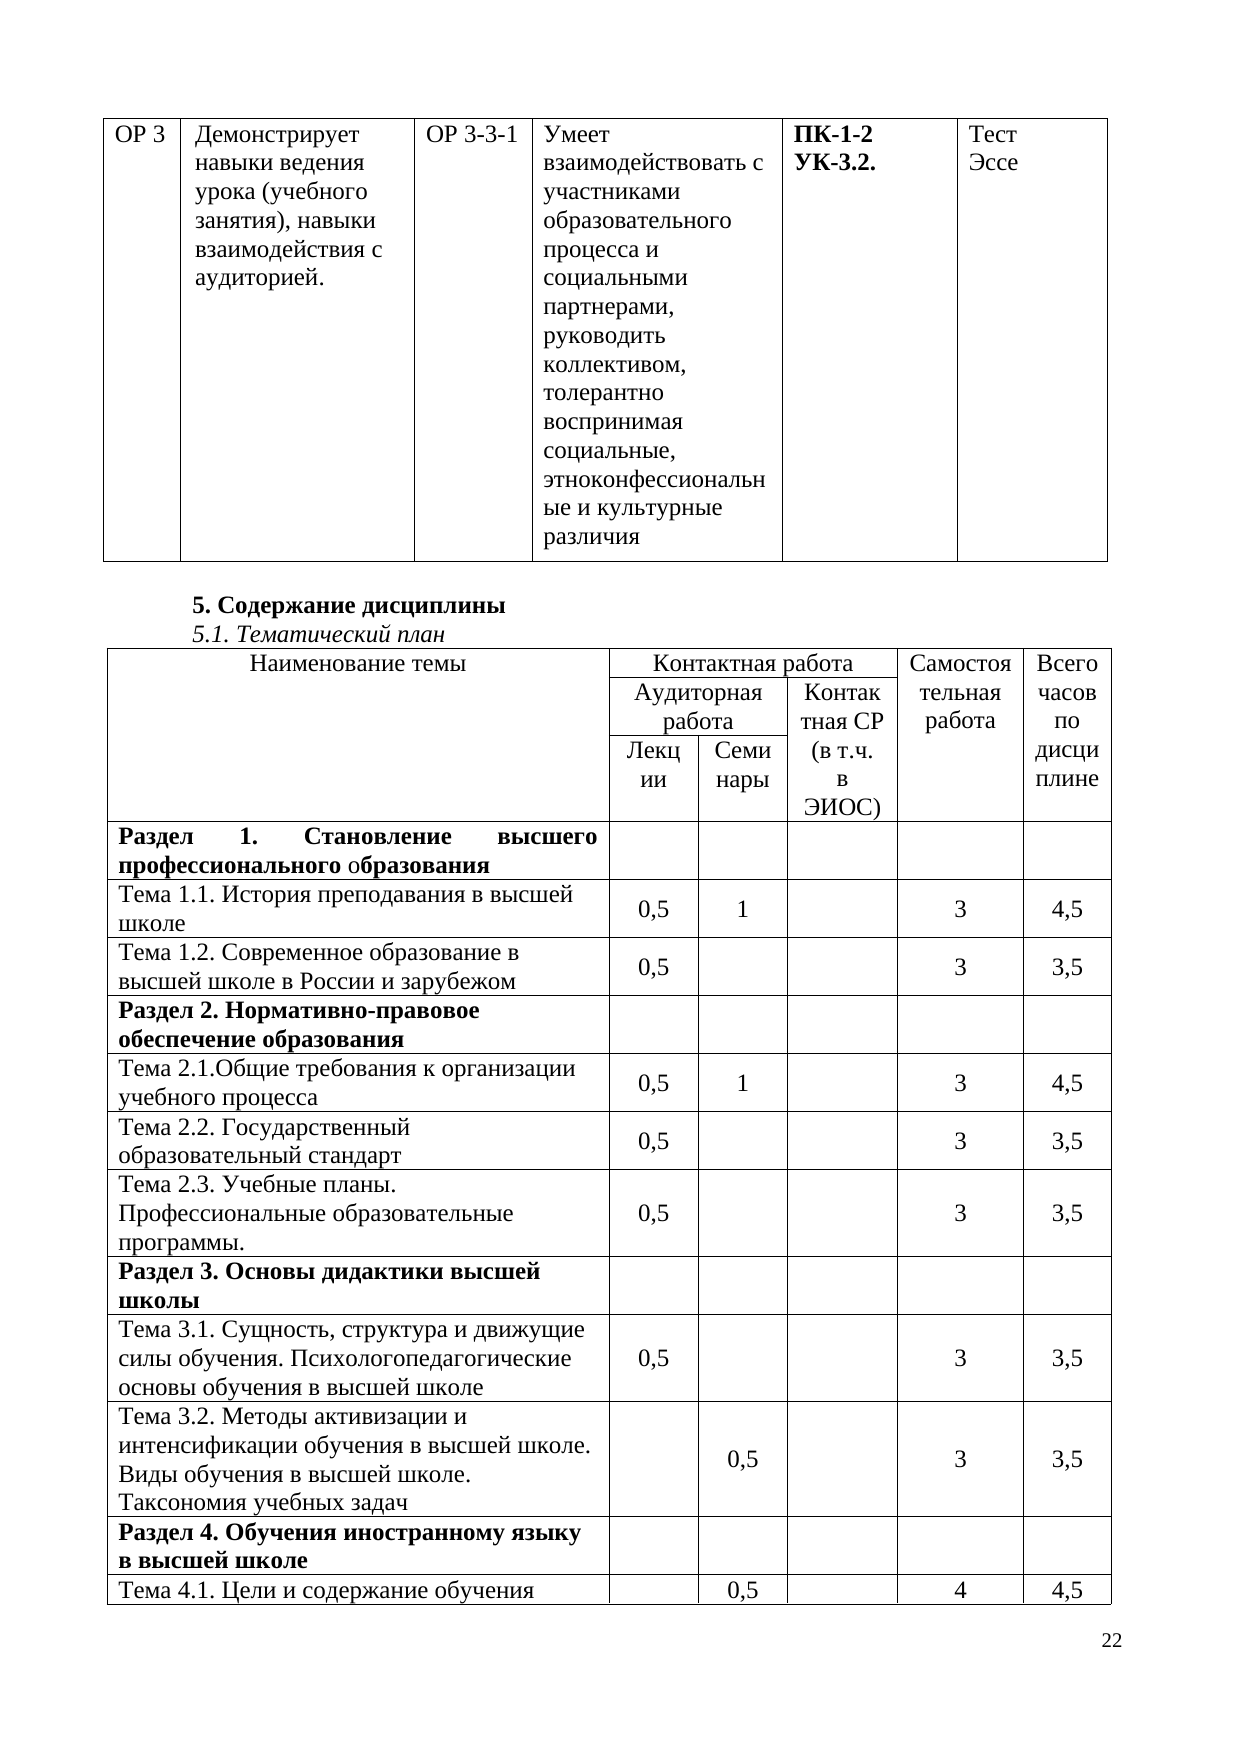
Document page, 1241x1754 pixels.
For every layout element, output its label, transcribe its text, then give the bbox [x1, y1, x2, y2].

table_cell 0,5 [699, 1575, 787, 1603]
table_cell 1 [699, 1054, 787, 1111]
table_cell [1024, 1517, 1111, 1574]
table_cell 4 [898, 1575, 1023, 1603]
table_cell Раздел 4. Обучения иностранному языку в высшей школе [108, 1517, 609, 1574]
table_cell 3 [898, 1112, 1023, 1169]
table_cell [699, 1170, 787, 1256]
table_cell [610, 1575, 698, 1603]
table_cell [898, 996, 1023, 1053]
table_cell 3 [898, 1402, 1023, 1516]
table_cell [1024, 1257, 1111, 1314]
table_cell [1024, 996, 1111, 1053]
table_cell 0,5 [610, 1054, 698, 1111]
table_cell Тема 2.3. Учебные планы. Профессиональные образовательные программы. [108, 1170, 609, 1256]
table_cell 0,5 [610, 938, 698, 995]
table_cell [699, 822, 787, 879]
table_cell 4,5 [1024, 880, 1111, 937]
table_cell Аудиторная работа [610, 678, 787, 735]
table_cell Раздел 3. Основы дидактики высшей школы [108, 1257, 609, 1314]
table_cell 3 [898, 1054, 1023, 1111]
table_cell [699, 938, 787, 995]
table_cell Тема 2.1.Общие требования к организации учебного процесса [108, 1054, 609, 1111]
table_cell ПК-1-2 УК-3.2. [783, 119, 957, 561]
table_cell [699, 996, 787, 1053]
table_cell Тема 3.2. Методы активизации и интенсификации обучения в высшей школе. Виды обучения в высшей школе. Таксономия учебных задач [108, 1402, 609, 1516]
table_cell [699, 1257, 787, 1314]
table_cell [788, 996, 897, 1053]
table_cell [610, 1517, 698, 1574]
table_cell ОР 3-3-1 [415, 119, 532, 561]
table_cell [699, 1517, 787, 1574]
table_cell [788, 1575, 897, 1603]
table_cell 3 [898, 938, 1023, 995]
table_cell Раздел 1. Становление высшего профессионального образования [108, 822, 609, 879]
table_cell Раздел 2. Нормативно-правовое обеспечение образования [108, 996, 609, 1053]
table_cell [699, 1112, 787, 1169]
table_cell [610, 822, 698, 879]
table_cell [610, 1257, 698, 1314]
table_cell [788, 1257, 897, 1314]
table_cell Демонстрирует навыки ведения урока (учебного занятия), навыки взаимодействия с аудиторией. [181, 119, 414, 561]
table_cell 4,5 [1024, 1054, 1111, 1111]
table_cell 3,5 [1024, 1170, 1111, 1256]
text 5. Содержание дисциплины [118, 590, 1122, 619]
table_cell [788, 1315, 897, 1401]
table_cell Умеет взаимодействовать с участниками образовательного процесса и социальными партнерами, руководить коллективом, толерантно воспринимая социальные, этноконфессиональные и культурные различия [533, 119, 782, 561]
table_header Самостоятельная работа [898, 649, 1023, 821]
table_cell [788, 1517, 897, 1574]
table_cell Тема 1.2. Современное образование в высшей школе в России и зарубежом [108, 938, 609, 995]
table_cell Контактная СР (в т.ч. в ЭИОС) [788, 678, 897, 821]
table_header Контактная работа [610, 649, 897, 677]
table_cell [610, 1402, 698, 1516]
table_cell 3 [898, 880, 1023, 937]
table_cell 0,5 [610, 1170, 698, 1256]
table_cell [610, 996, 698, 1053]
table_cell Тема 1.1. История преподавания в высшей школе [108, 880, 609, 937]
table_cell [108, 1575, 609, 1603]
table_cell [788, 822, 897, 879]
table_cell [788, 938, 897, 995]
table_cell [898, 1517, 1023, 1574]
table_cell [788, 1054, 897, 1111]
table_cell 3,5 [1024, 1402, 1111, 1516]
table_cell [788, 1402, 897, 1516]
table_cell [1024, 822, 1111, 879]
table_cell 3 [898, 1170, 1023, 1256]
table_cell 1 [699, 880, 787, 937]
table_cell 3,5 [1024, 1112, 1111, 1169]
table_cell 3 [898, 1315, 1023, 1401]
table_cell Тема 2.2. Государственный образовательный стандарт [108, 1112, 609, 1169]
table_cell Тема 3.1. Сущность, структура и движущие силы обучения. Психологопедагогические основы обучения в высшей школе [108, 1315, 609, 1401]
table_cell [898, 1257, 1023, 1314]
table_cell 3,5 [1024, 1315, 1111, 1401]
table_cell 0,5 [610, 1112, 698, 1169]
table_cell [788, 1112, 897, 1169]
table_cell [788, 880, 897, 937]
table_cell 3,5 [1024, 938, 1111, 995]
table_cell 0,5 [699, 1402, 787, 1516]
table_header Всего часов по дисциплине [1024, 649, 1111, 821]
table_header Наименование темы [108, 649, 609, 821]
table_cell 4,5 [1024, 1575, 1111, 1603]
table_cell Тест Эссе [958, 119, 1107, 561]
table_cell 0,5 [610, 880, 698, 937]
table_cell Семинары [699, 736, 787, 821]
table_cell 0,5 [610, 1315, 698, 1401]
text 5.1. Тематический план [118, 619, 1122, 647]
table_cell Лекции [610, 736, 698, 821]
table_cell [699, 1315, 787, 1401]
table_cell [898, 822, 1023, 879]
table_cell ОР 3 [104, 119, 180, 561]
table_cell [788, 1170, 897, 1256]
